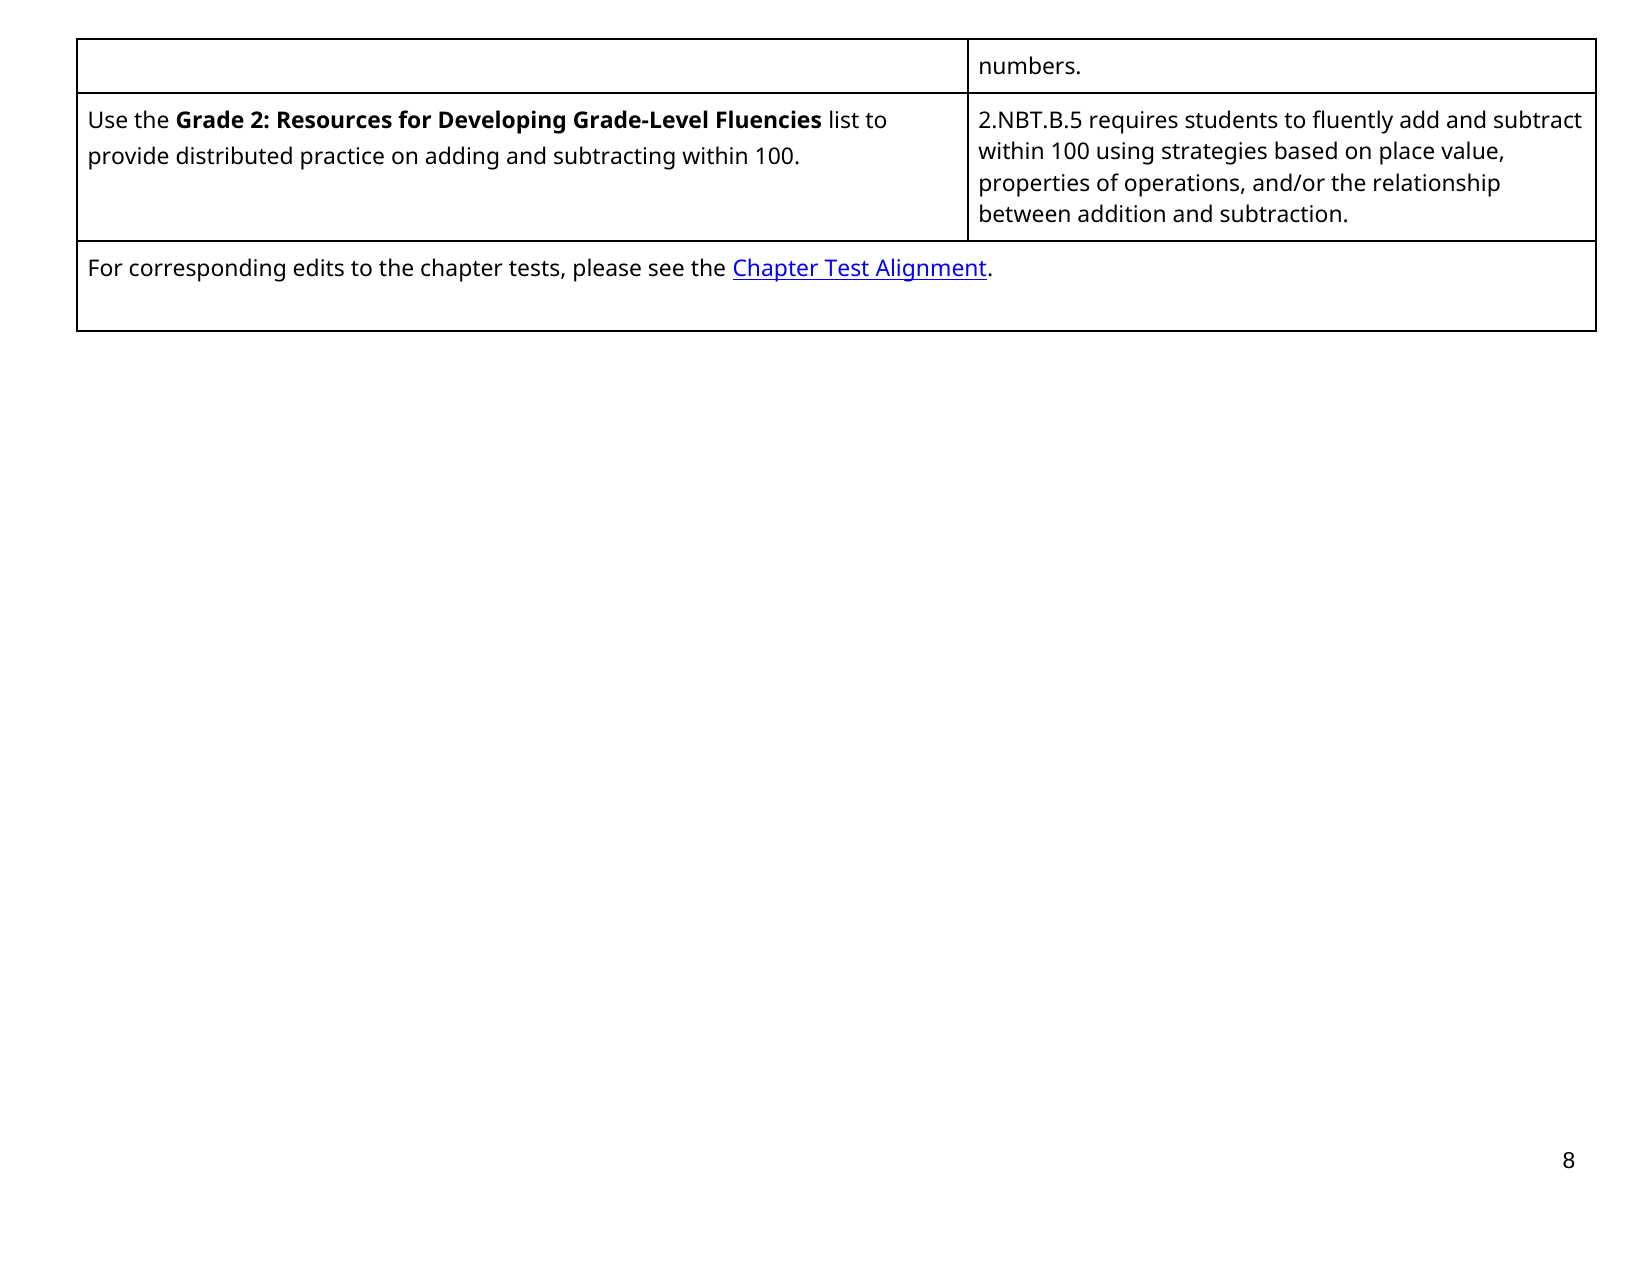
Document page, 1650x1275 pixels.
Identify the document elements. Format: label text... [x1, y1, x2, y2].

table_cell Use the Grade 2: Resources for Developing Grade-Level Fluencies list to provide distributed practice on adding and subtracting within 100. [78, 94, 967, 239]
table_cell For corresponding edits to the chapter tests, please see the Chapter Test Alignment. [78, 242, 1595, 330]
table_cell 2.NBT.B.5 requires students to fluently add and subtract within 100 using strategies based on place value, properties of operations, and/or the relationship between addition and subtraction. [969, 94, 1595, 239]
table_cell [78, 40, 967, 92]
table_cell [969, 40, 1595, 92]
